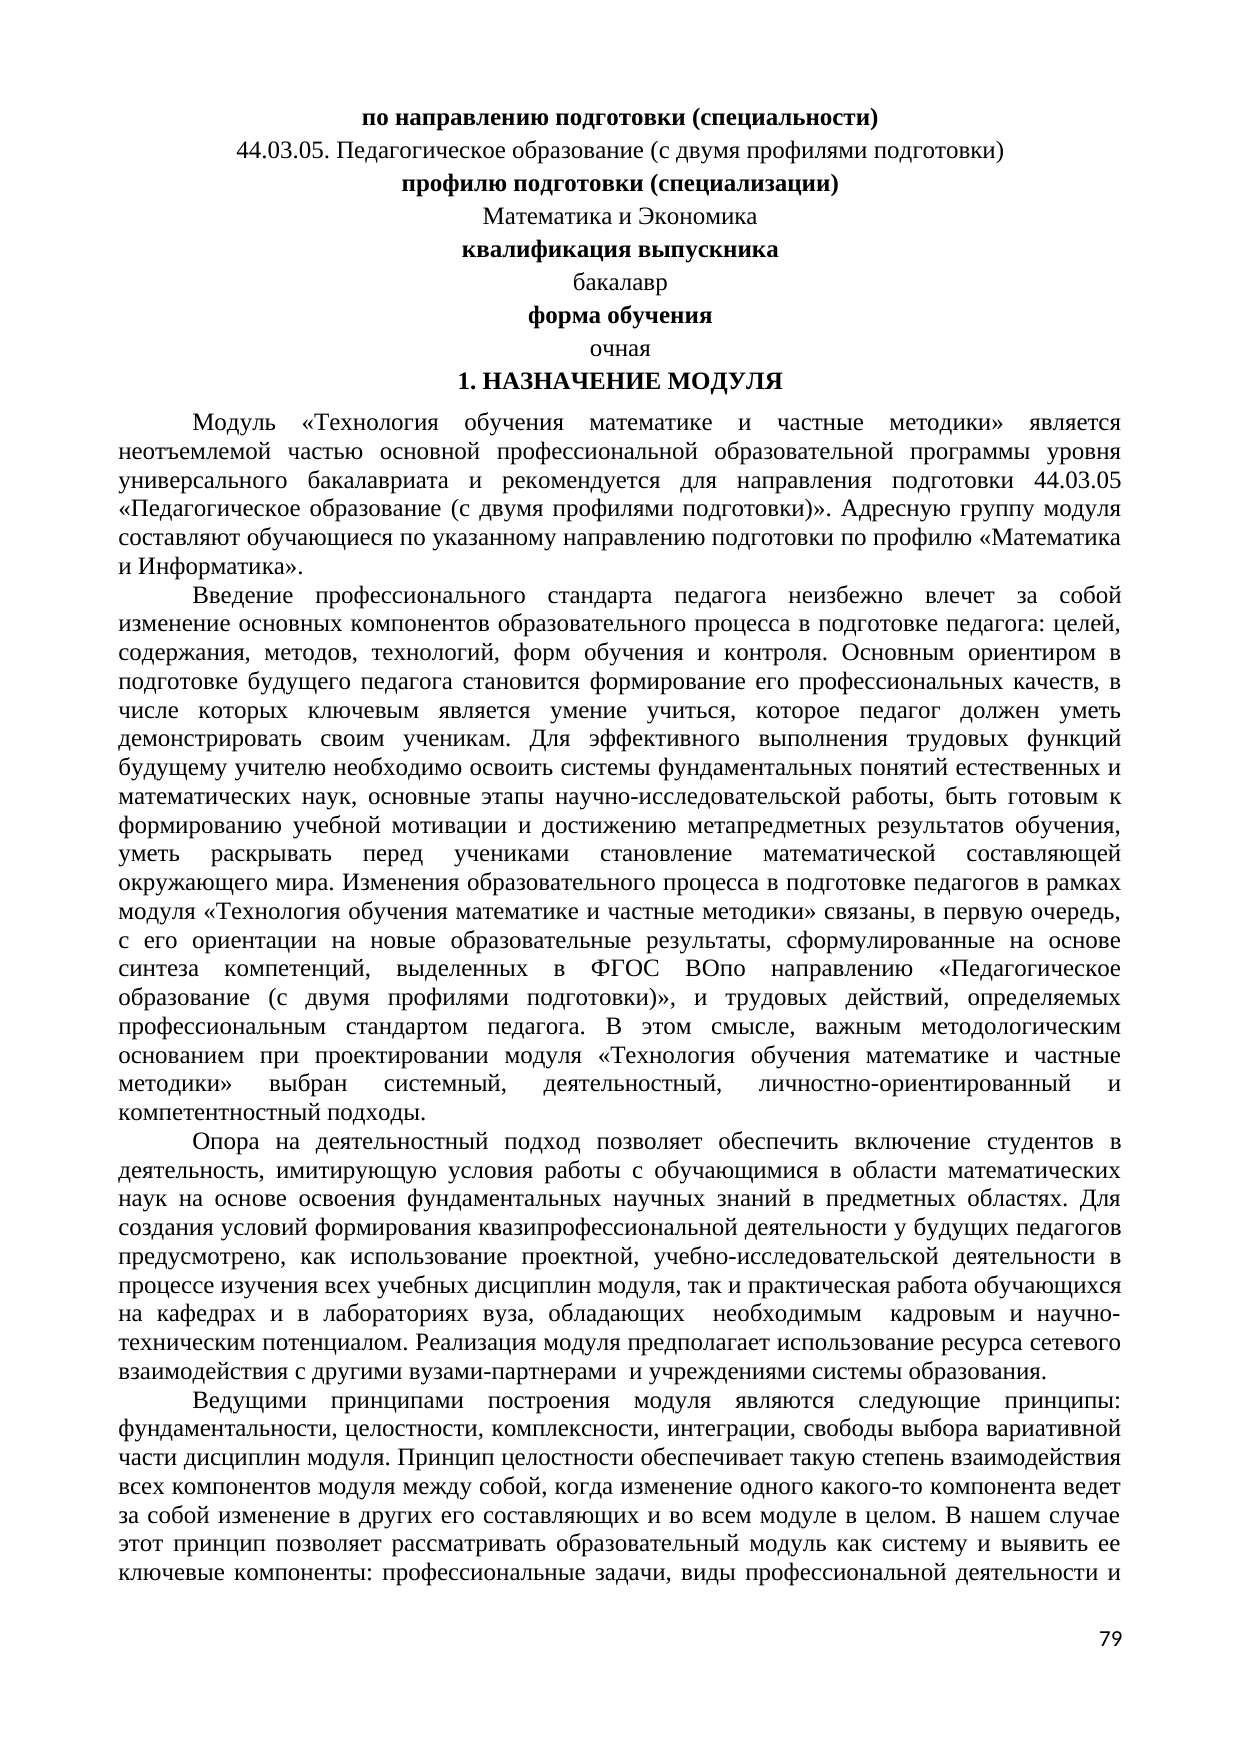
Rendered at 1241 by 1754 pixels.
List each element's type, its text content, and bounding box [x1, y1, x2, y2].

text квалификация выпускника [118, 234, 1122, 263]
text Введение профессионального стандарта педагога неизбежно влечет за собой изменение основных компонентов образовательного процесса в подготовке педагога: целей, содержания, методов, технологий, форм обучения и контроля. Основным ориентиром в подготовке будущего педагога становится формирование его профессиональных качеств, в числе которых ключевым является умение учиться, которое педагог должен уметь демонстрировать своим ученикам. Для эффективного выполнения трудовых функций будущему учителю необходимо освоить системы фундаментальных понятий естественных и математических наук, основные этапы научно-исследовательской работы, быть готовым к формированию учебной мотивации и достижению метапредметных результатов обучения, уметь раскрывать перед учениками становление математической составляющей окружающего мира. Изменения образовательного процесса в подготовке педагогов в рамках модуля «Технология обучения математике и частные методики» связаны, в первую очередь, с его ориентации на новые образовательные результаты, сформулированные на основе синтеза компетенций, выделенных в ФГОС ВОпо направлению «Педагогическое образование (с двумя профилями подготовки)», и трудовых действий, определяемых профессиональным стандартом педагога. В этом смысле, важным методологическим основанием при проектировании модуля «Технология обучения математике и частные методики» выбран системный, деятельностный, личностно-ориентированный и компетентностный подходы. [118, 580, 1122, 1126]
text Опора на деятельностный подход позволяет обеспечить включение студентов в деятельность, имитирующую условия работы с обучающимися в области математических наук на основе освоения фундаментальных научных знаний в предметных областях. Для создания условий формирования квазипрофессиональной деятельности у будущих педагогов предусмотрено, как использование проектной, учебно-исследовательской деятельности в процессе изучения всех учебных дисциплин модуля, так и практическая работа обучающихся на кафедрах и в лабораториях вуза, обладающих необходимым кадровым и научно-техническим потенциалом. Реализация модуля предполагает использование ресурса сетевого взаимодействия с другими вузами-партнерами и учреждениями системы образования. [118, 1126, 1122, 1385]
text профилю подготовки (специализации) [118, 168, 1122, 197]
text 44.03.05. Педагогическое образование (с двумя профилями подготовки) [118, 135, 1122, 164]
text форма обучения [118, 300, 1122, 329]
text 1. назначение модуля [118, 366, 1122, 395]
text по направлению подготовки (специальности) [118, 102, 1122, 131]
text очная [118, 333, 1122, 362]
text Математика и Экономика [118, 201, 1122, 230]
text Модуль «Технология обучения математике и частные методики» является неотъемлемой частью основной профессиональной образовательной программы уровня универсального бакалавриата и рекомендуется для направления подготовки 44.03.05 «Педагогическое образование (с двумя профилями подготовки)». Адресную группу модуля составляют обучающиеся по указанному направлению подготовки по профилю «Математика и Информатика». [118, 407, 1122, 580]
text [118, 1385, 1122, 1586]
text бакалавр [118, 267, 1122, 296]
